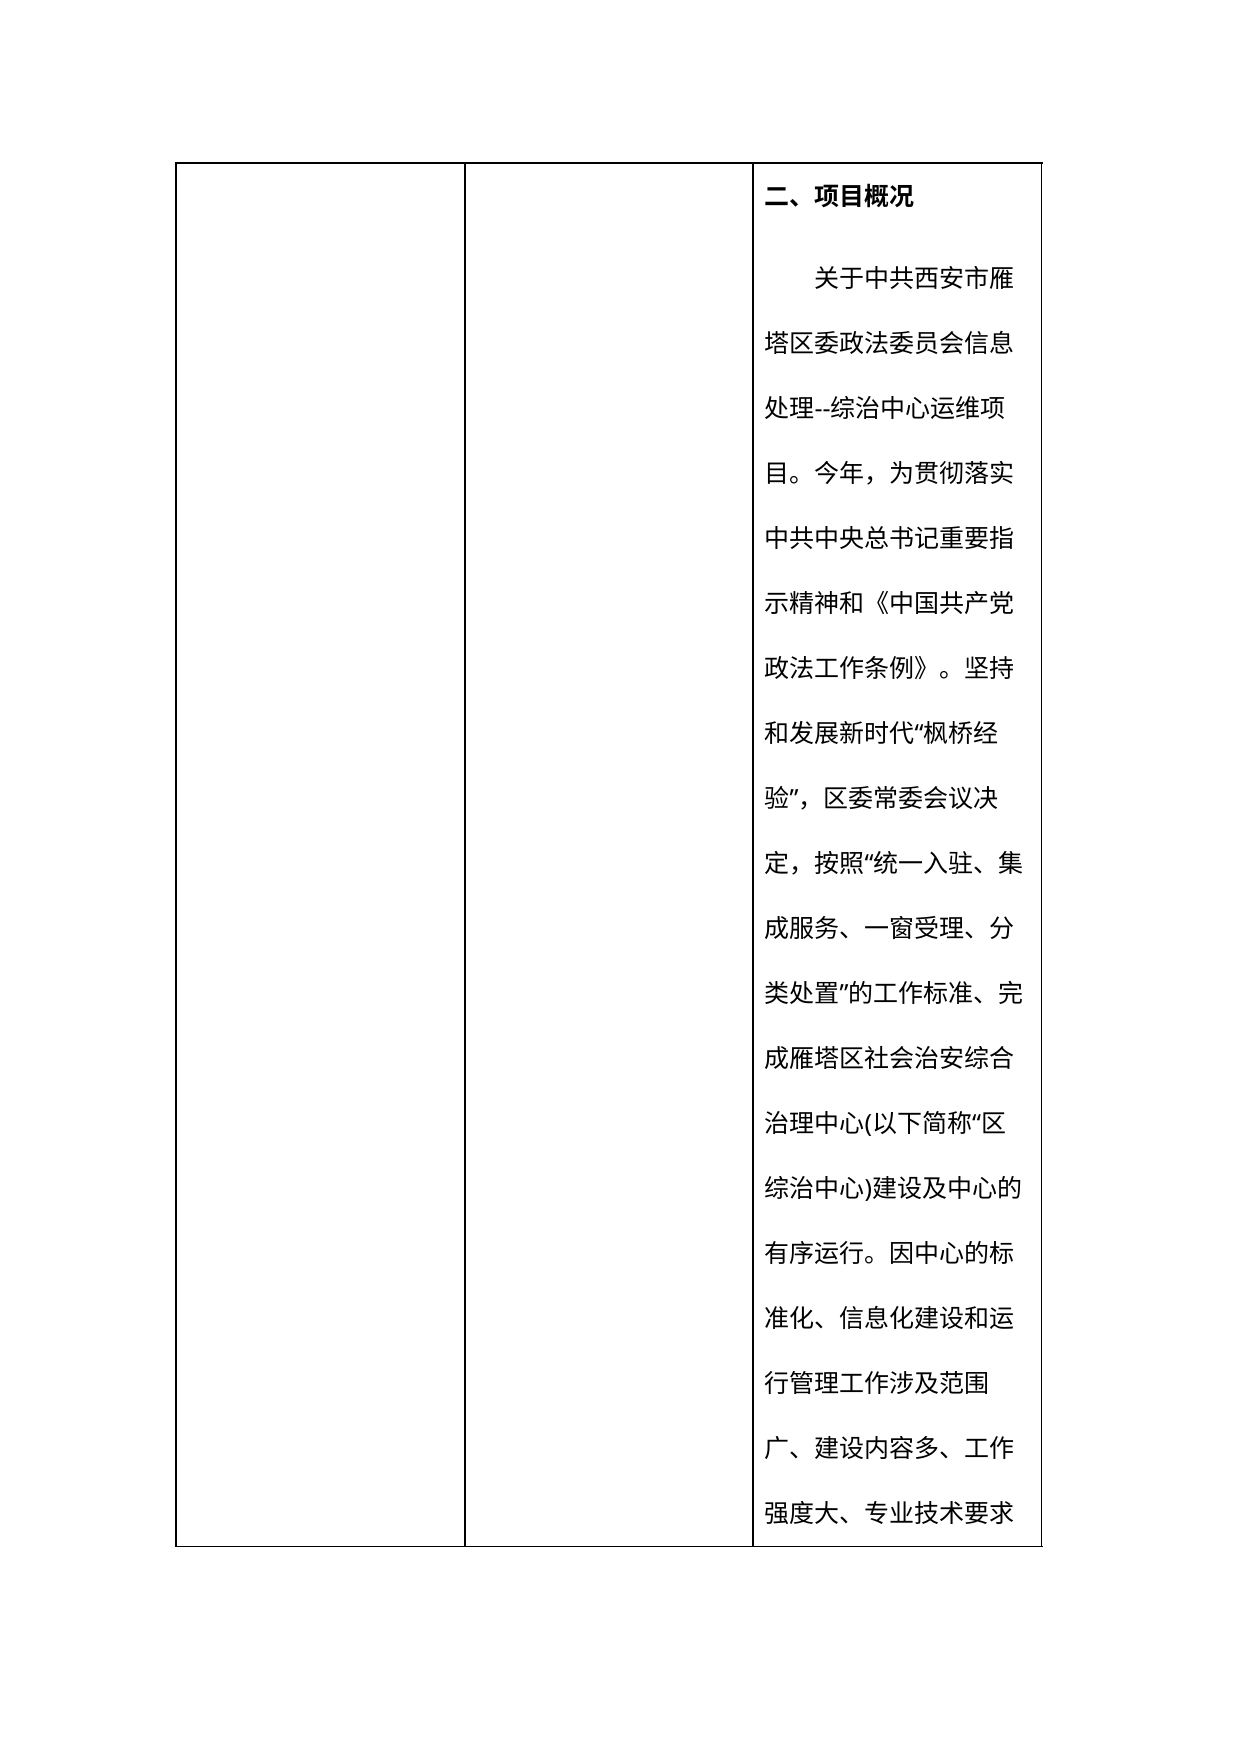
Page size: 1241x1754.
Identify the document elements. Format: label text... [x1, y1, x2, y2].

table_cell 1 [177, 164, 464, 1546]
table_cell [466, 164, 752, 1546]
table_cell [754, 164, 1041, 1546]
